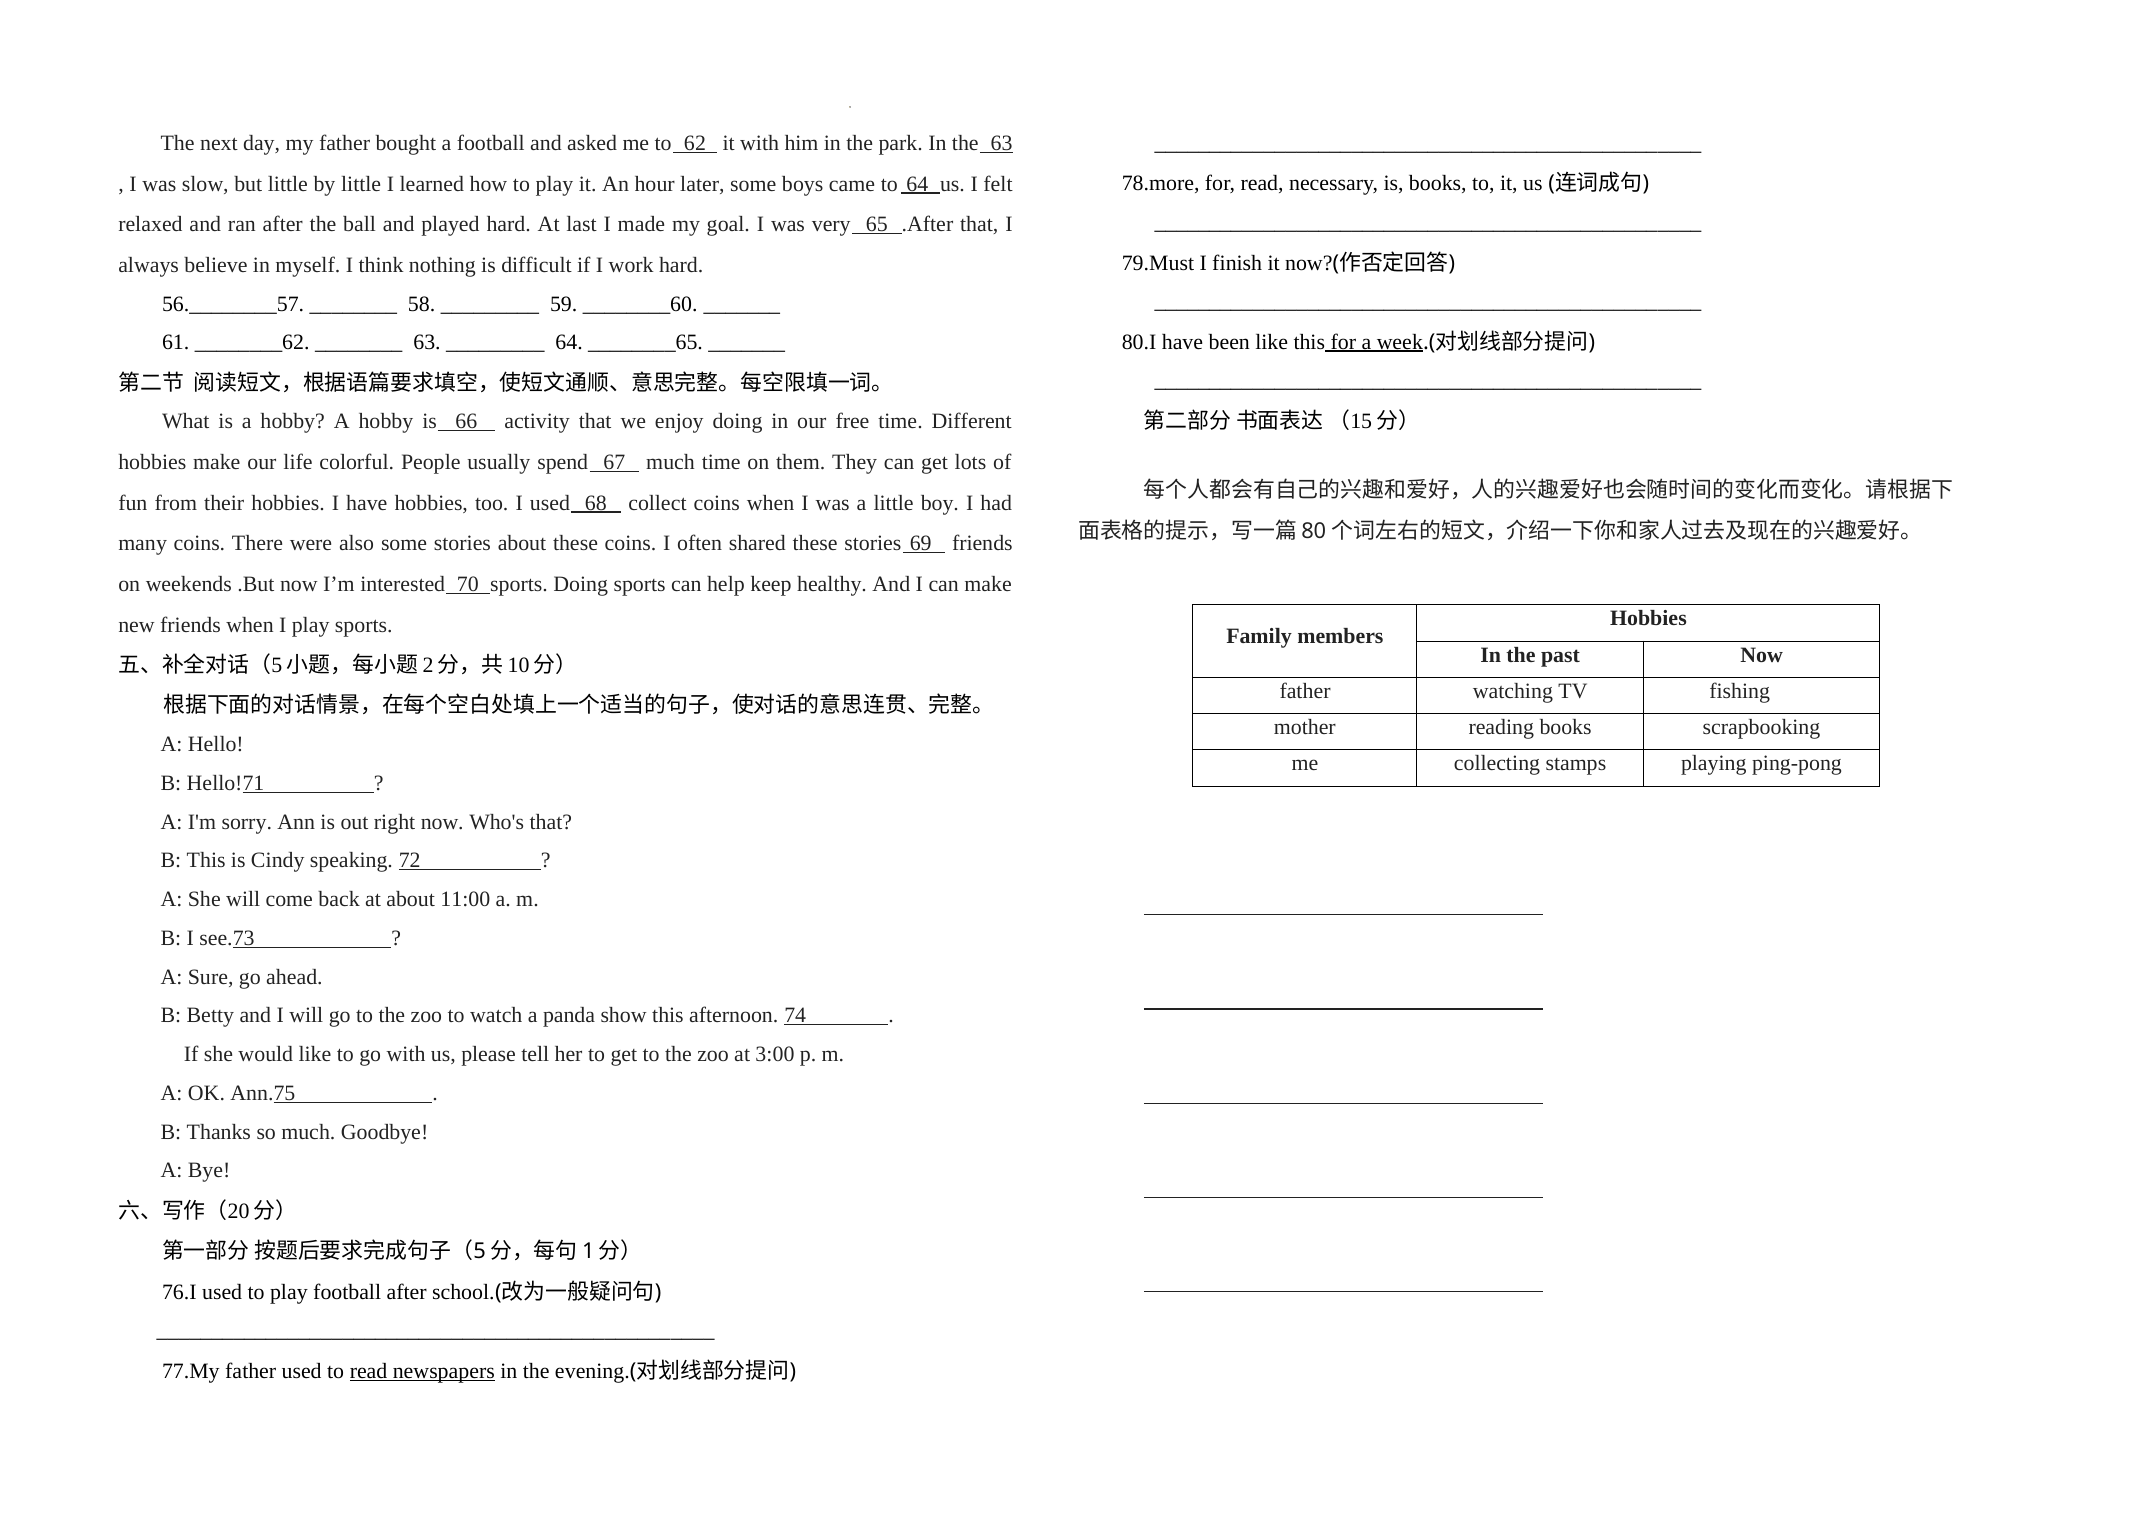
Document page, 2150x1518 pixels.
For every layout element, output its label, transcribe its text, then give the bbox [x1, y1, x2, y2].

text B: Hello!71 ? [118, 766, 1013, 799]
text What is a hobby? A hobby is 66 activity that we enjoy doing in our free time. Different hobbies make our life colorful. People usually spend 67 much time on them. They can get lots of fun from their hobbies. I have hobbies, too. I used 68 collect coins when I was a little boy. I had many coins. There were also some stories about these coins. I often shared these stories 69 friends on weekends .But now I’m interested 70 sports. Doing sports can help keep healthy. And I can make new friends when I play sports. [118, 405, 1013, 640]
table_cell Now [1644, 642, 1879, 677]
text B: I see.73 ? [118, 921, 1013, 954]
text B: This is Cindy speaking. 72 ? [118, 844, 1013, 876]
table_cell scrapbooking [1644, 714, 1879, 749]
table_cell watching TV [1417, 678, 1643, 713]
table_cell fishing [1644, 678, 1879, 713]
table_cell collecting stamps [1417, 750, 1643, 786]
table_header Hobbies [1417, 605, 1879, 641]
text A: I'm sorry. Ann is out right now. Who's that? [118, 805, 1013, 837]
table_cell father [1193, 678, 1416, 713]
text 76.I used to play football after school.(改为一般疑问句) [118, 1273, 1013, 1306]
text 每个人都会有自己的兴趣和爱好，人的兴趣爱好也会随时间的变化而变化。请根据下面表格的提示，写一篇80 个词左右的短文，介绍一下你和家人过去及现在的兴趣爱好。 [1078, 472, 1972, 545]
text 79.Must I finish it now?(作否定回答) [1078, 244, 1972, 277]
list 80.I have been like this for a week.(对划线部分提问) [1122, 323, 1972, 356]
text A: Bye! [118, 1154, 1013, 1186]
table_cell playing ping-pong [1644, 750, 1879, 786]
table_cell mother [1193, 714, 1416, 749]
text A: Hello! [118, 727, 1013, 760]
text A: She will come back at about 11:00 a. m. [118, 882, 1013, 915]
list 78.more, for, read, necessary, is, books, to, it, us (连词成句) [1122, 165, 1972, 197]
text __________________________________________________ [1143, 364, 1972, 396]
text B: Betty and I will go to the zoo to watch a panda show this afternoon. 74 . [118, 999, 1013, 1031]
table_header Family members [1193, 605, 1416, 677]
text 第二节 阅读短文，根据语篇要求填空，使短文通顺、意思完整。每空限填一词。 [118, 364, 1013, 397]
text __________________________________________________ [1143, 284, 1972, 317]
table_cell In the past [1417, 642, 1643, 677]
list 77.My father used to read newspapers in the evening.(对划线部分提问) [162, 1352, 1013, 1385]
text A: OK. Ann.75 . [118, 1076, 1013, 1109]
text __________________________________________________ [1143, 126, 1972, 159]
text The next day, my father bought a football and asked me to 62 it with him in the park. In the 63 , I was slow, but little by little I learned how to play it. An hour later, some boys came to 64 us. I felt relaxed and ran after the ball and played hard. At last I made my goal. I was very 65 .After that, I always believe in myself. I think nothing is difficult if I work hard. [118, 126, 1013, 281]
text ___________________________________________________ [118, 1314, 1013, 1346]
text If she would like to go with us, please tell her to get to the zoo at 3:00 p. m. [118, 1037, 1013, 1070]
text 第一部分 按题后要求完成句子（5分，每句1分） [118, 1233, 1013, 1265]
text 五、补全对话（5小题，每小题2分，共10分） [118, 647, 1013, 679]
text __________________________________________________ [1143, 205, 1972, 238]
text 六、写作（20分） [118, 1192, 1013, 1225]
table_cell reading books [1417, 714, 1643, 749]
text 根据下面的对话情景，在每个空白处填上一个适当的句子，使对话的意思连贯、完整。 [163, 687, 1013, 719]
text B: Thanks so much. Goodbye! [118, 1115, 1013, 1147]
text A: Sure, go ahead. [118, 960, 1013, 992]
text 第二部分 书面表达 （15分） [1078, 402, 1972, 435]
text 56.________57. ________ 58. _________ 59. ________60. _______ [118, 287, 1013, 319]
text 61. ________62. ________ 63. _________ 64. ________65. _______ [118, 326, 1013, 358]
table_cell me [1193, 750, 1416, 786]
